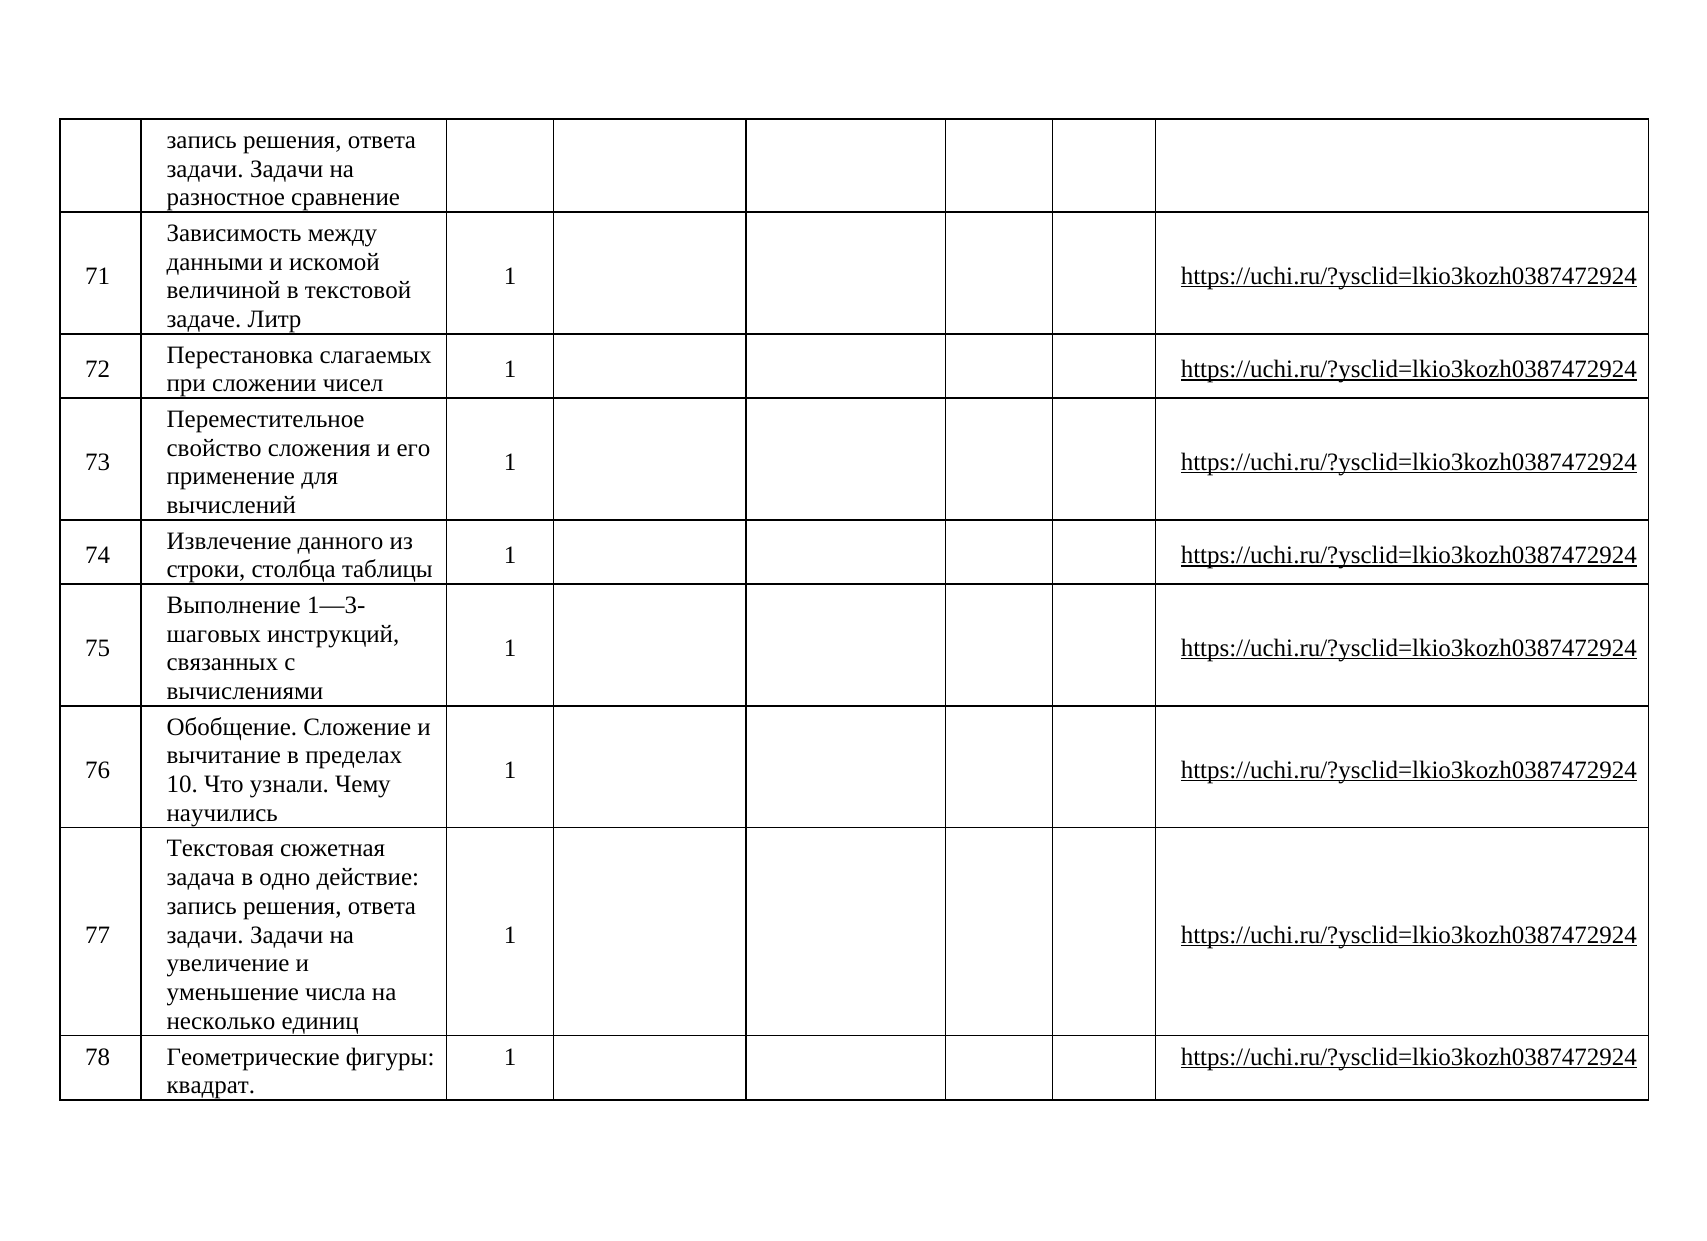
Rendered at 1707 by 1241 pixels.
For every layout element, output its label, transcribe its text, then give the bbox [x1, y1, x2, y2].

table_cell [946, 585, 1052, 705]
table_cell Извлечение данного из строки, столбца таблицы [142, 521, 446, 583]
table_cell 78 [61, 1036, 140, 1099]
table_cell 71 [61, 213, 140, 333]
table_cell [554, 120, 745, 211]
table_cell 1 [447, 1036, 553, 1099]
table_cell [1053, 521, 1155, 583]
table_cell [946, 707, 1052, 827]
table_cell 1 [447, 521, 553, 583]
table_cell 1 [447, 213, 553, 333]
table_cell Выполнение 1—3-шаговых инструкций, связанных с вычислениями [142, 585, 446, 705]
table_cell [1156, 1036, 1648, 1099]
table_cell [142, 120, 446, 211]
table_cell [554, 335, 745, 397]
table_cell [946, 1036, 1052, 1099]
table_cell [1156, 120, 1648, 211]
table_cell 72 [61, 335, 140, 397]
table_cell [554, 521, 745, 583]
table_cell [554, 213, 745, 333]
table_cell [1053, 707, 1155, 827]
table_cell [946, 335, 1052, 397]
table_cell 1 [447, 828, 553, 1035]
table_cell 70 [61, 120, 140, 211]
table_cell [946, 828, 1052, 1035]
table_cell Текстовая сюжетная задача в одно действие: запись решения, ответа задачи. Задачи на увеличение и уменьшение числа на несколько единиц [142, 828, 446, 1035]
table_cell [554, 399, 745, 519]
table_cell Переместительное свойство сложения и его применение для вычислений [142, 399, 446, 519]
table_cell [554, 707, 745, 827]
table_cell [554, 585, 745, 705]
table_cell [747, 521, 945, 583]
table_cell [946, 521, 1052, 583]
table_cell [747, 399, 945, 519]
table_cell [554, 1036, 745, 1099]
table_cell [747, 335, 945, 397]
table_cell 1 [447, 335, 553, 397]
table_cell [1053, 585, 1155, 705]
table_cell 77 [61, 828, 140, 1035]
table_cell [1053, 335, 1155, 397]
table_cell 1 [447, 707, 553, 827]
table_cell [747, 1036, 945, 1099]
table_cell [747, 585, 945, 705]
table_cell 76 [61, 707, 140, 827]
table_cell 1 [447, 120, 553, 211]
table_cell Обобщение. Сложение и вычитание в пределах 10. Что узнали. Чему научились [142, 707, 446, 827]
table_cell [1053, 1036, 1155, 1099]
table_cell Перестановка слагаемых при сложении чисел [142, 335, 446, 397]
table_cell [1053, 213, 1155, 333]
table_cell 74 [61, 521, 140, 583]
table_cell https://uchi.ru/?ysclid=lkio3kozh0387472924 [1156, 521, 1648, 583]
table_cell [1053, 828, 1155, 1035]
table_cell [747, 707, 945, 827]
table_cell [747, 120, 945, 211]
table_cell [1053, 120, 1155, 211]
table_cell Зависимость между данными и искомой величиной в текстовой задаче. Литр [142, 213, 446, 333]
table_cell [946, 213, 1052, 333]
table_cell 1 [447, 399, 553, 519]
table_cell [747, 213, 945, 333]
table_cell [1156, 828, 1648, 1035]
table_cell [946, 399, 1052, 519]
table_cell https://uchi.ru/?ysclid=lkio3kozh0387472924 [1156, 399, 1648, 519]
table_cell [1053, 399, 1155, 519]
table_cell https://uchi.ru/?ysclid=lkio3kozh0387472924 [1156, 335, 1648, 397]
table_cell https://uchi.ru/?ysclid=lkio3kozh0387472924 [1156, 585, 1648, 705]
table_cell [142, 1036, 446, 1099]
table_cell 73 [61, 399, 140, 519]
table_cell [747, 828, 945, 1035]
table_cell 1 [447, 585, 553, 705]
table_cell [946, 120, 1052, 211]
table_cell https://uchi.ru/?ysclid=lkio3kozh0387472924 [1156, 707, 1648, 827]
table_cell [554, 828, 745, 1035]
table_cell 75 [61, 585, 140, 705]
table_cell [1156, 213, 1648, 333]
